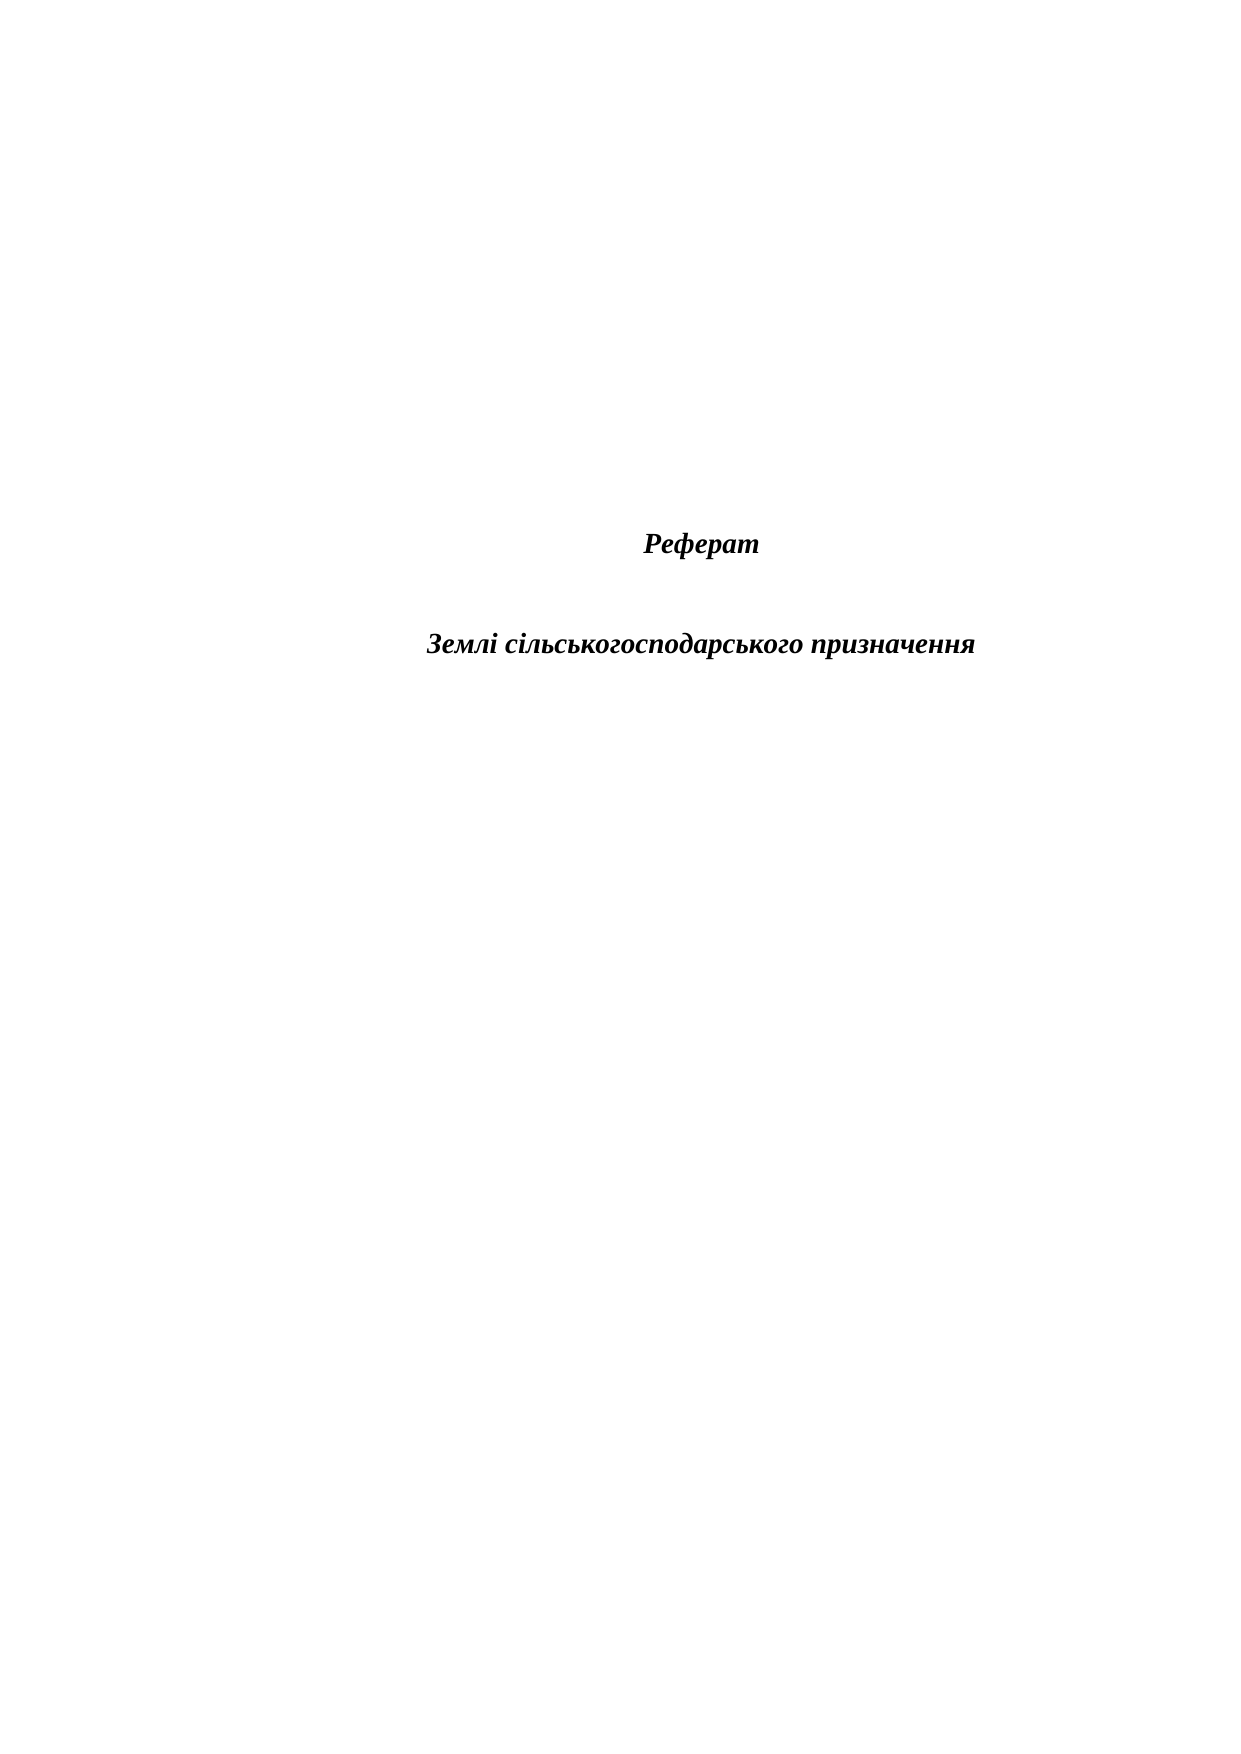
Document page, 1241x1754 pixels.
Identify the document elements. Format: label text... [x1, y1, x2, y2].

subtitle Землі сільськогосподарського призначення [177, 627, 1152, 660]
subtitle Реферат [177, 526, 1152, 559]
